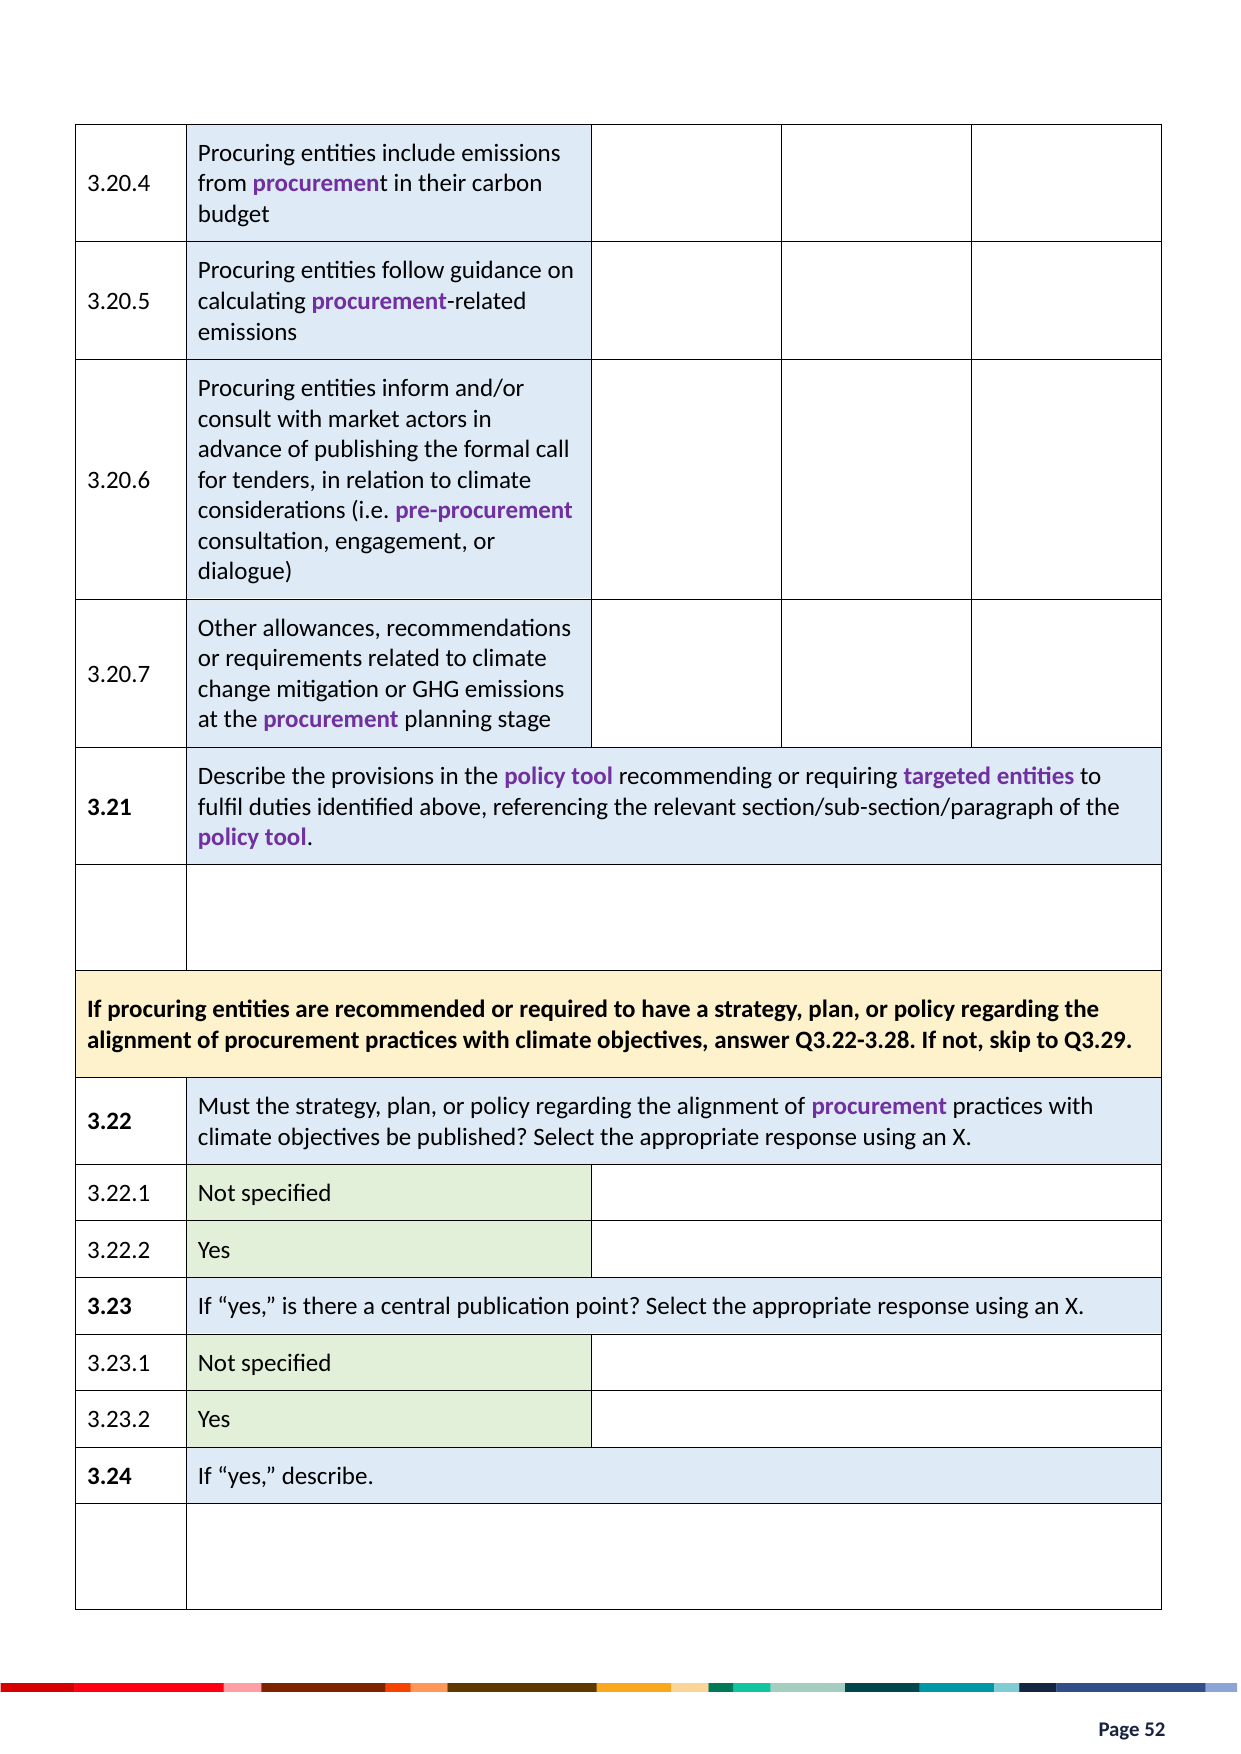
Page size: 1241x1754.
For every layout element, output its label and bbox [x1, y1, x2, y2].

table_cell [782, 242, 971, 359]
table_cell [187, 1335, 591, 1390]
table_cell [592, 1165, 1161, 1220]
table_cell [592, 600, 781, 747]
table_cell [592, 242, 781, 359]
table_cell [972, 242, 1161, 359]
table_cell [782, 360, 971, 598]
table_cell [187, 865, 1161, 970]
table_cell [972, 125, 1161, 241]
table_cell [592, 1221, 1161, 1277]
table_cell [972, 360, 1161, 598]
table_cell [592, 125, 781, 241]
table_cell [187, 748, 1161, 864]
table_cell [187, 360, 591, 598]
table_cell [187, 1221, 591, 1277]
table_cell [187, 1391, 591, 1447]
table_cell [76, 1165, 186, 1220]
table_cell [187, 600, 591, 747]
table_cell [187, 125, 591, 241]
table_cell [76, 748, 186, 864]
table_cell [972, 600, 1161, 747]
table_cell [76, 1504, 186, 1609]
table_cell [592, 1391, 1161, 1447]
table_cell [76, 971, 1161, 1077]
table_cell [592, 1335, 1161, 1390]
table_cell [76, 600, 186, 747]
picture [0, 1683, 1236, 1692]
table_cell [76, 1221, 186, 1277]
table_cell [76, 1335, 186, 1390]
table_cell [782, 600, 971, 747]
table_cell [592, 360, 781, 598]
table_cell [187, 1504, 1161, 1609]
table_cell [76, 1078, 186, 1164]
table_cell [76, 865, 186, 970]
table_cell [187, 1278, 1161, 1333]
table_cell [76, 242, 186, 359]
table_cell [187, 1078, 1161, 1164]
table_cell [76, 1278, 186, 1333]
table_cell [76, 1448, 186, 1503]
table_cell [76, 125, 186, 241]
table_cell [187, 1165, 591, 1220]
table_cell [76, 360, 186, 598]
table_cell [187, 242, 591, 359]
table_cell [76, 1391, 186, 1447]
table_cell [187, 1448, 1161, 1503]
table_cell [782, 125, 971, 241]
